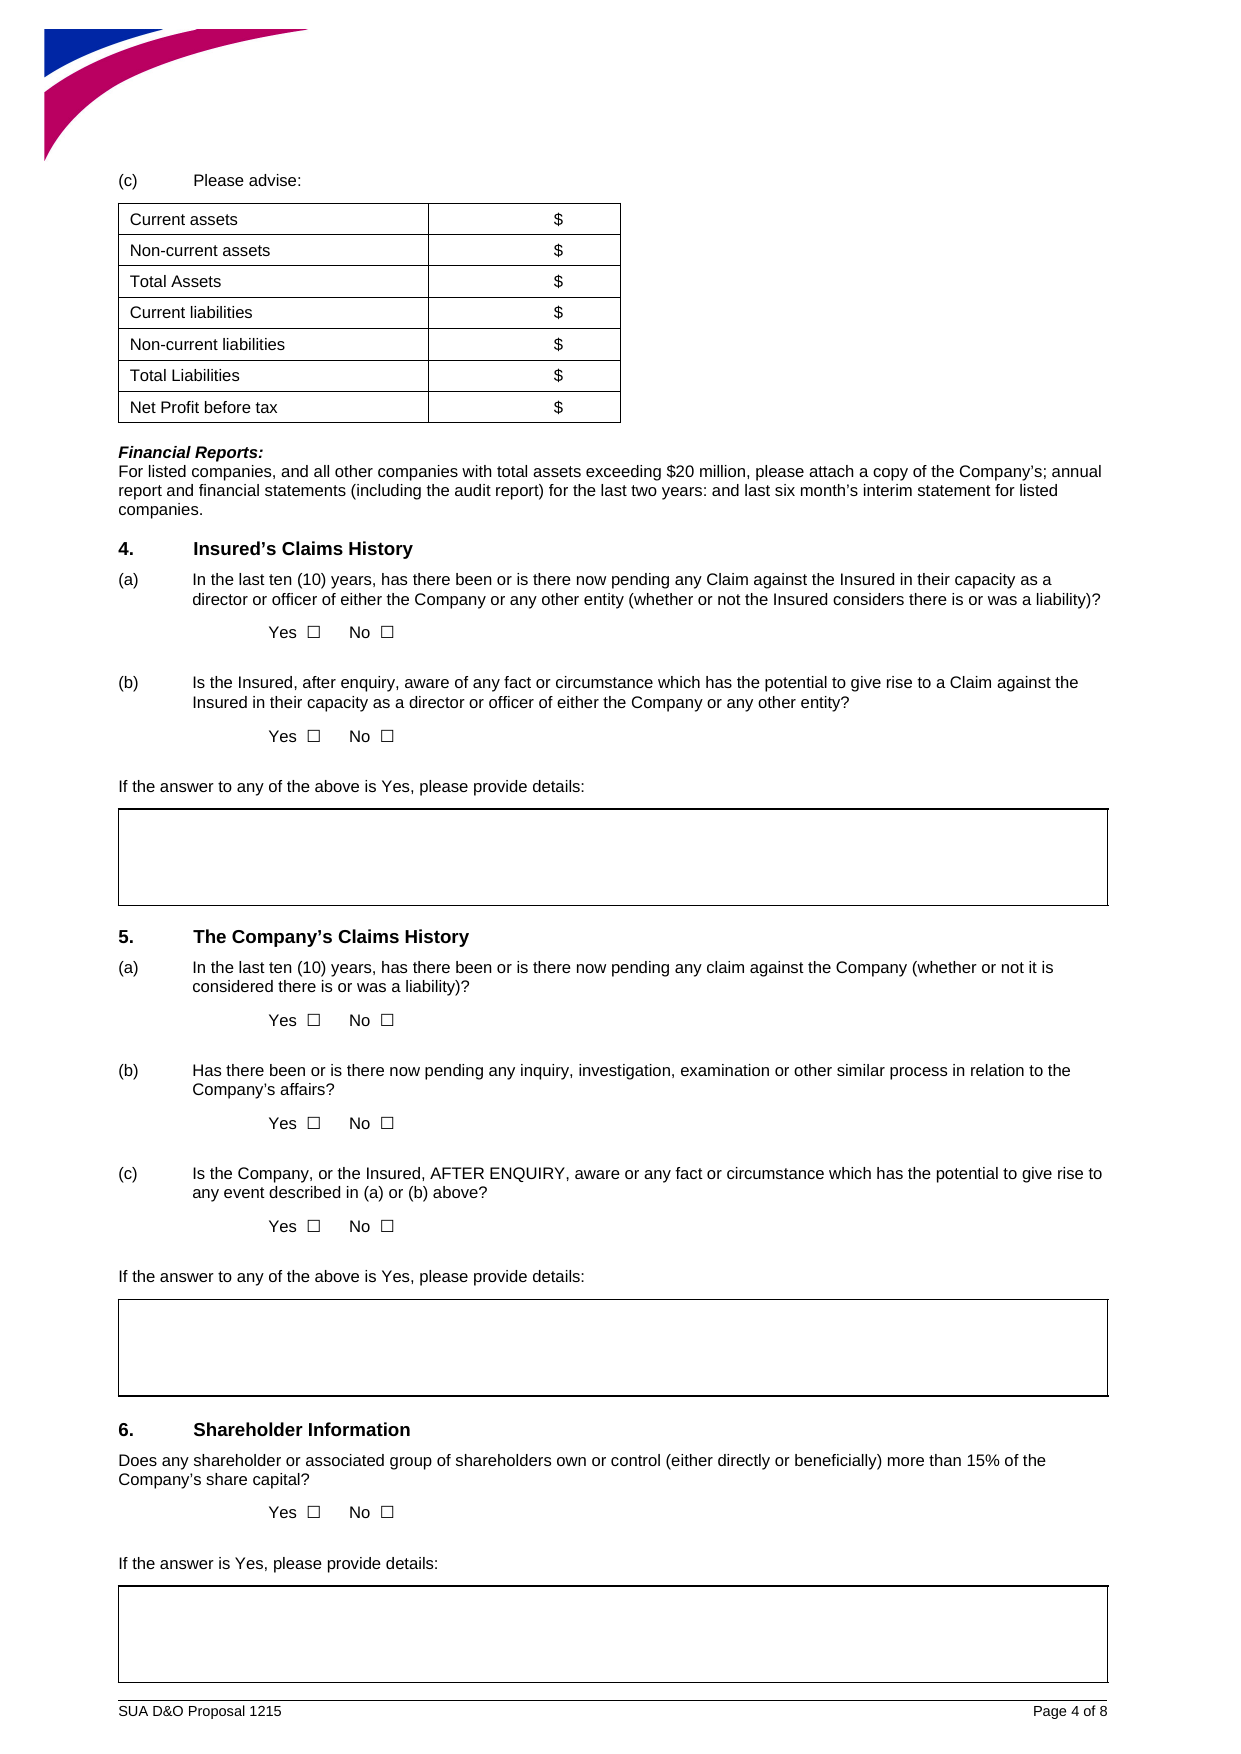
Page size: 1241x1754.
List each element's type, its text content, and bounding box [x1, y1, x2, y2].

text Does any shareholder or associated group of shareholders own or control (either directly or beneficially) more than 15% of the Company’s share capital? [118, 1450, 1107, 1489]
subtitle 4. Insured’s Claims History [118, 538, 1107, 560]
text Yes No [118, 1214, 1107, 1237]
table_cell Net Profit before tax [119, 392, 428, 422]
table_cell Current liabilities [119, 298, 428, 328]
text Yes No [118, 724, 1107, 747]
text (a) In the last ten (10) years, has there been or is there now pending any Claim against the Insured in their capacity as a director or officer of either the Company or any other entity (whether or not the Insured considers there is or was a liability)? [118, 570, 1107, 608]
table_header [119, 1587, 1107, 1682]
text Yes No [118, 1111, 1107, 1134]
text For listed companies, and all other companies with total assets exceeding $20 million, please attach a copy of the Company’s; annual report and financial statements (including the audit report) for the last two years: and last six month’s interim statement for listed companies. [118, 462, 1107, 519]
text If the answer to any of the above is Yes, please provide details: [118, 1267, 1107, 1286]
subtitle Financial Reports: [118, 442, 1107, 462]
table_cell $ [429, 235, 620, 265]
table_header Current assets [119, 204, 428, 234]
table_cell Total Assets [119, 266, 428, 297]
subtitle 5. The Company’s Claims History [118, 926, 1107, 947]
table_cell Non-current liabilities [119, 329, 428, 359]
table_header [119, 1300, 1107, 1395]
table_cell $ [429, 298, 620, 328]
picture [44, 29, 330, 171]
table_cell $ [429, 266, 620, 297]
table_header $ [429, 204, 620, 234]
table_cell Non-current assets [119, 235, 428, 265]
text Yes No [118, 1501, 1107, 1524]
text If the answer is Yes, please provide details: [118, 1553, 1107, 1573]
text (c) Please advise: [118, 171, 1107, 190]
text If the answer to any of the above is Yes, please provide details: [118, 776, 1107, 796]
table_header [119, 810, 1107, 905]
list Is the Company, or the Insured, AFTER ENQUIRY, aware or any fact or circumstance which has the potential to give rise to any event described in (a) or (b) above? [118, 1164, 1107, 1202]
table_cell $ [429, 329, 620, 359]
table_cell Total Liabilities [119, 361, 428, 391]
table_cell $ [429, 361, 620, 391]
text Yes No [118, 1008, 1107, 1031]
text Yes No [118, 621, 1107, 644]
subtitle 6. Shareholder Information [118, 1418, 1107, 1440]
text (b) Is the Insured, after enquiry, aware of any fact or circumstance which has the potential to give rise to a Claim against the Insured in their capacity as a director or officer of either the Company or any other entity? [118, 673, 1107, 712]
list In the last ten (10) years, has there been or is there now pending any claim against the Company (whether or not it is considered there is or was a liability)? [118, 957, 1107, 996]
table_cell $ [429, 392, 620, 422]
list Has there been or is there now pending any inquiry, investigation, examination or other similar process in relation to the Company’s affairs? [118, 1061, 1107, 1099]
